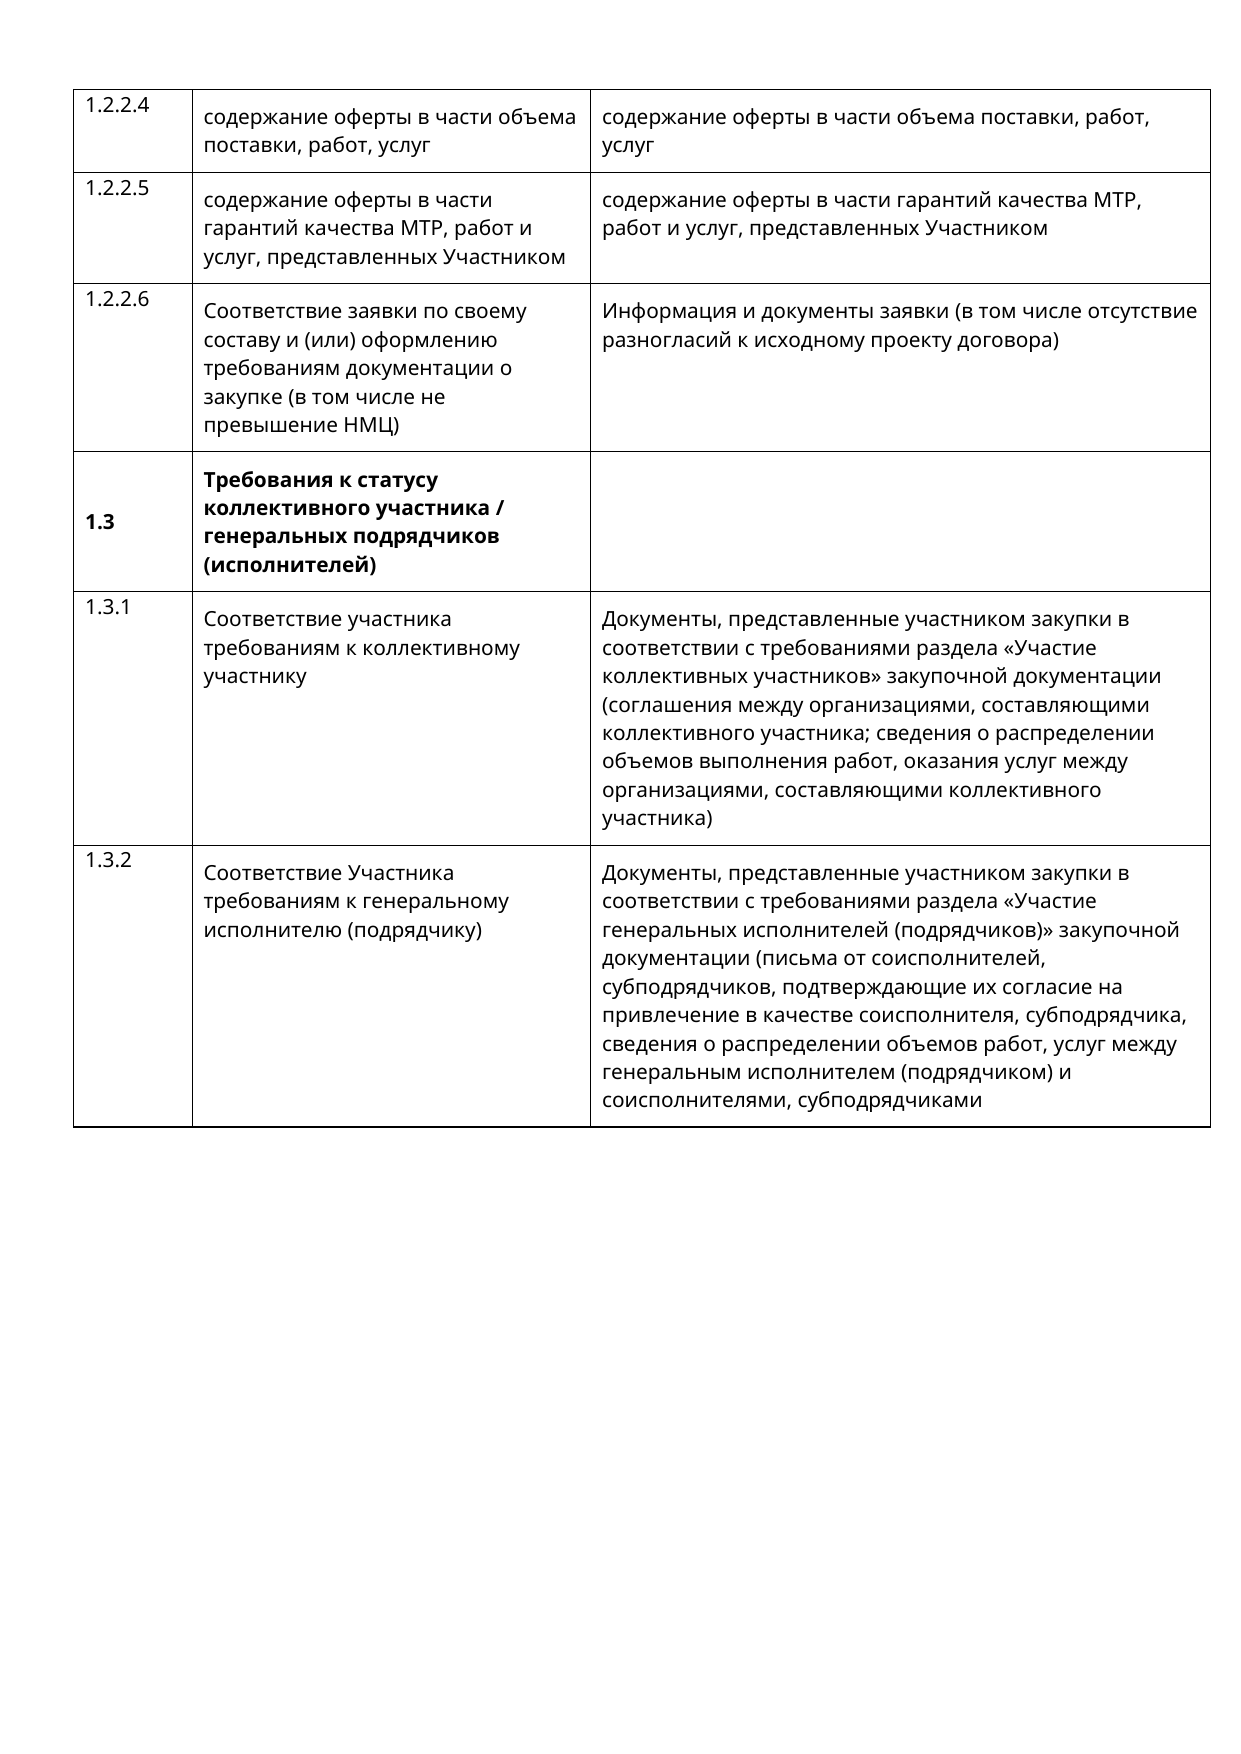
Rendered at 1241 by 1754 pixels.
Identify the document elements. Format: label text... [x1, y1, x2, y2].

table_cell 1.2.2.4 [74, 90, 192, 172]
table_cell Соответствие заявки по своему составу и (или) оформлению требованиям документации о закупке (в том числе не превышение НМЦ) [193, 284, 590, 451]
table_cell содержание оферты в части гарантий качества МТР, работ и услуг, представленных Участником [591, 173, 1210, 283]
table_cell 1.3.1 [74, 592, 192, 844]
table_cell 1.2.2.5 [74, 173, 192, 283]
table_cell Соответствие участника требованиям к коллективному участнику [193, 592, 590, 844]
table_cell [591, 452, 1210, 591]
table_cell 1.3.2 [74, 846, 192, 1126]
table_cell содержание оферты в части объема поставки, работ, услуг [193, 90, 590, 172]
table_cell 1.3 [74, 452, 192, 591]
table_cell Требования к статусу коллективного участника / генеральных подрядчиков (исполнителей) [193, 452, 590, 591]
table_cell Соответствие Участника требованиям к генеральному исполнителю (подрядчику) [193, 846, 590, 1126]
table_cell Информация и документы заявки (в том числе отсутствие разногласий к исходному проекту договора) [591, 284, 1210, 451]
table_cell 1.2.2.6 [74, 284, 192, 451]
table_cell содержание оферты в части гарантий качества МТР, работ и услуг, представленных Участником [193, 173, 590, 283]
table_cell Документы, представленные участником закупки в соответствии с требованиями раздела «Участие коллективных участников» закупочной документации (соглашения между организациями, составляющими коллективного участника; сведения о распределении объемов выполнения работ, оказания услуг между организациями, составляющими коллективного участника) [591, 592, 1210, 844]
table_cell содержание оферты в части объема поставки, работ, услуг [591, 90, 1210, 172]
table_cell Документы, представленные участником закупки в соответствии с требованиями раздела «Участие генеральных исполнителей (подрядчиков)» закупочной документации (письма от соисполнителей, субподрядчиков, подтверждающие их согласие на привлечение в качестве соисполнителя, субподрядчика, сведения о распределении объемов работ, услуг между генеральным исполнителем (подрядчиком) и соисполнителями, субподрядчиками [591, 846, 1210, 1126]
